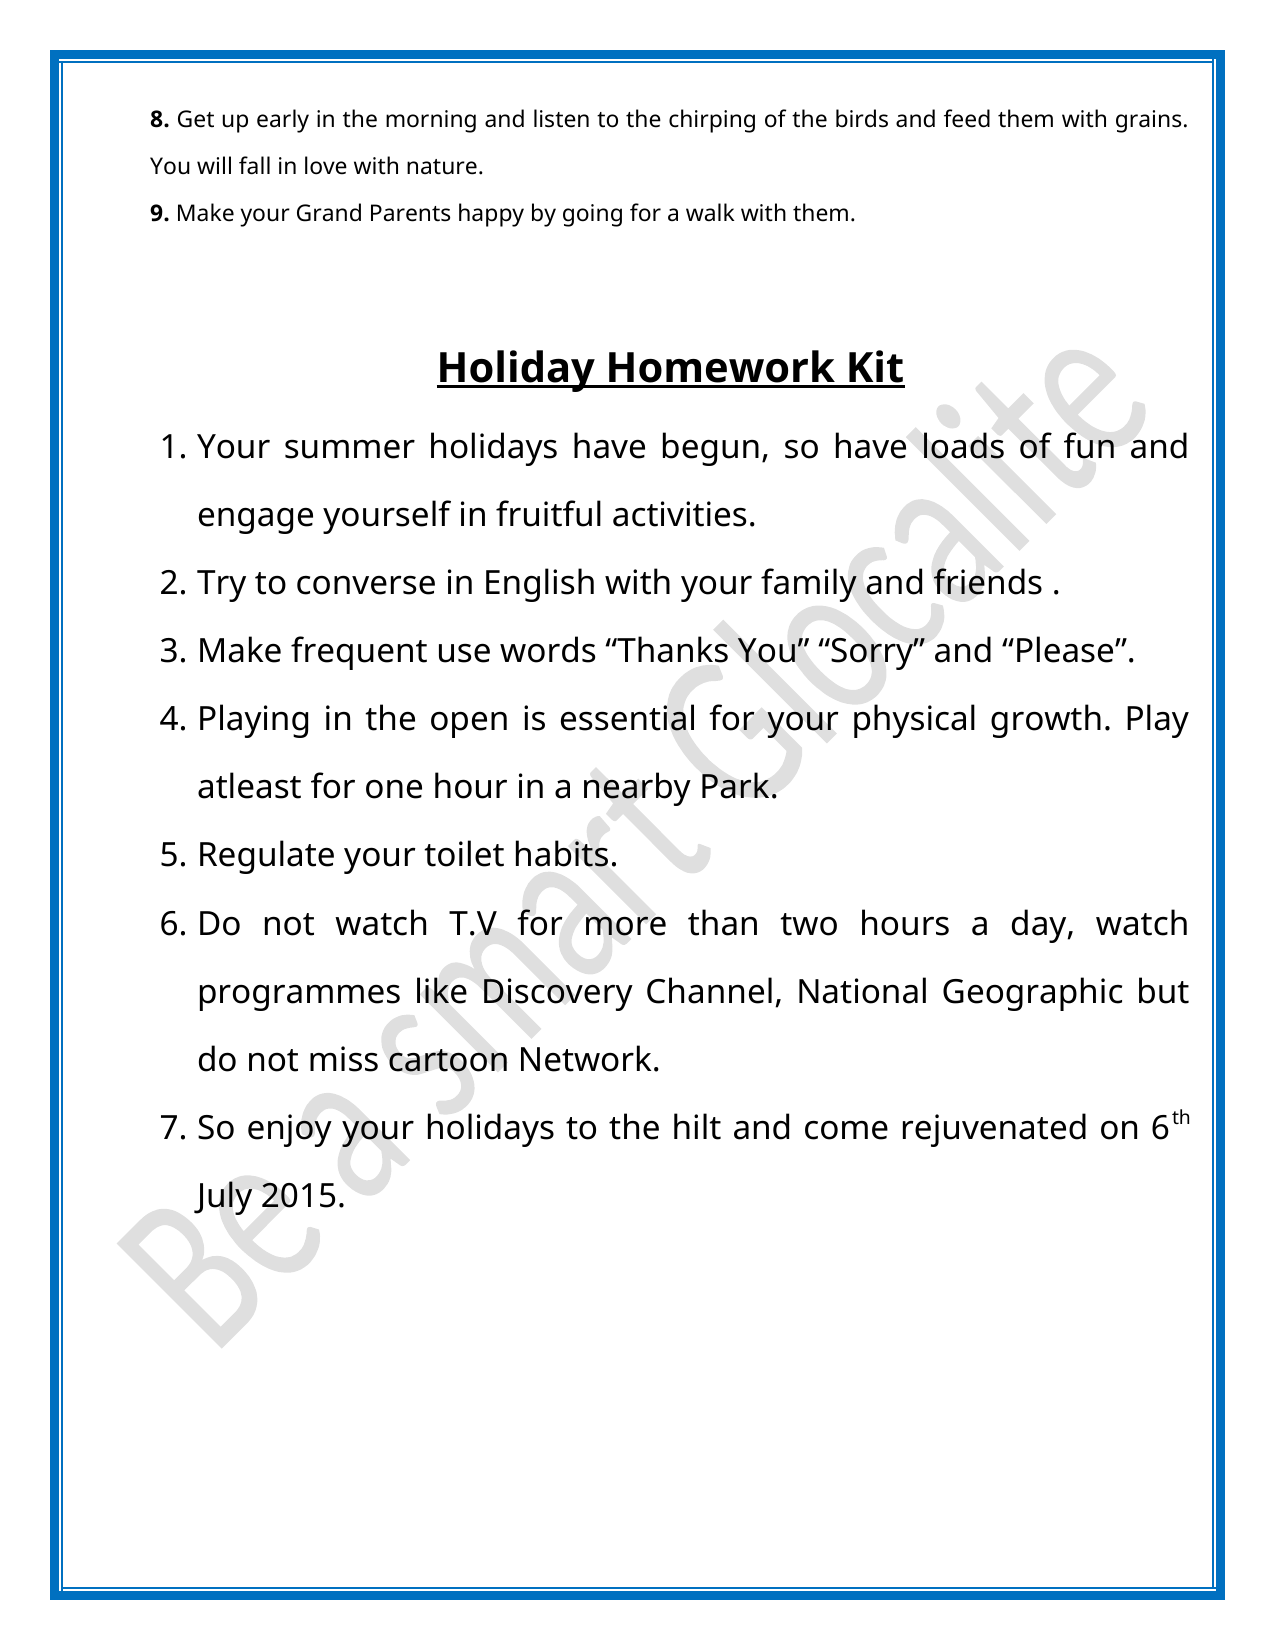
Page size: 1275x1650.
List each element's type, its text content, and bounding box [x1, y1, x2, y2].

text 9. Make your Grand Parents happy by going for a walk with them. [75, 197, 1191, 228]
list Playing in the open is essential for your physical growth. Play atleast for one hour in a nearby Park. [159, 695, 1191, 808]
list Your summer holidays have begun, so have loads of fun and engage yourself in fruitful activities. [159, 422, 1191, 536]
list So enjoy your holidays to the hilt and come rejuvenated on 6th July 2015. [159, 1104, 1191, 1217]
list Try to converse in English with your family and friends . [159, 559, 1191, 604]
text 8. Get up early in the morning and listen to the chirping of the birds and feed them with grains. You will fall in love with nature. [150, 103, 1191, 181]
list Do not watch T.V for more than two hours a day, watch programmes like Discovery Channel, National Geographic but do not miss cartoon Network. [159, 899, 1191, 1081]
list Regulate your toilet habits. [159, 831, 1191, 877]
text Holiday Homework Kit [75, 337, 1191, 394]
list Make frequent use words “Thanks You” “Sorry” and “Please”. [159, 627, 1191, 672]
